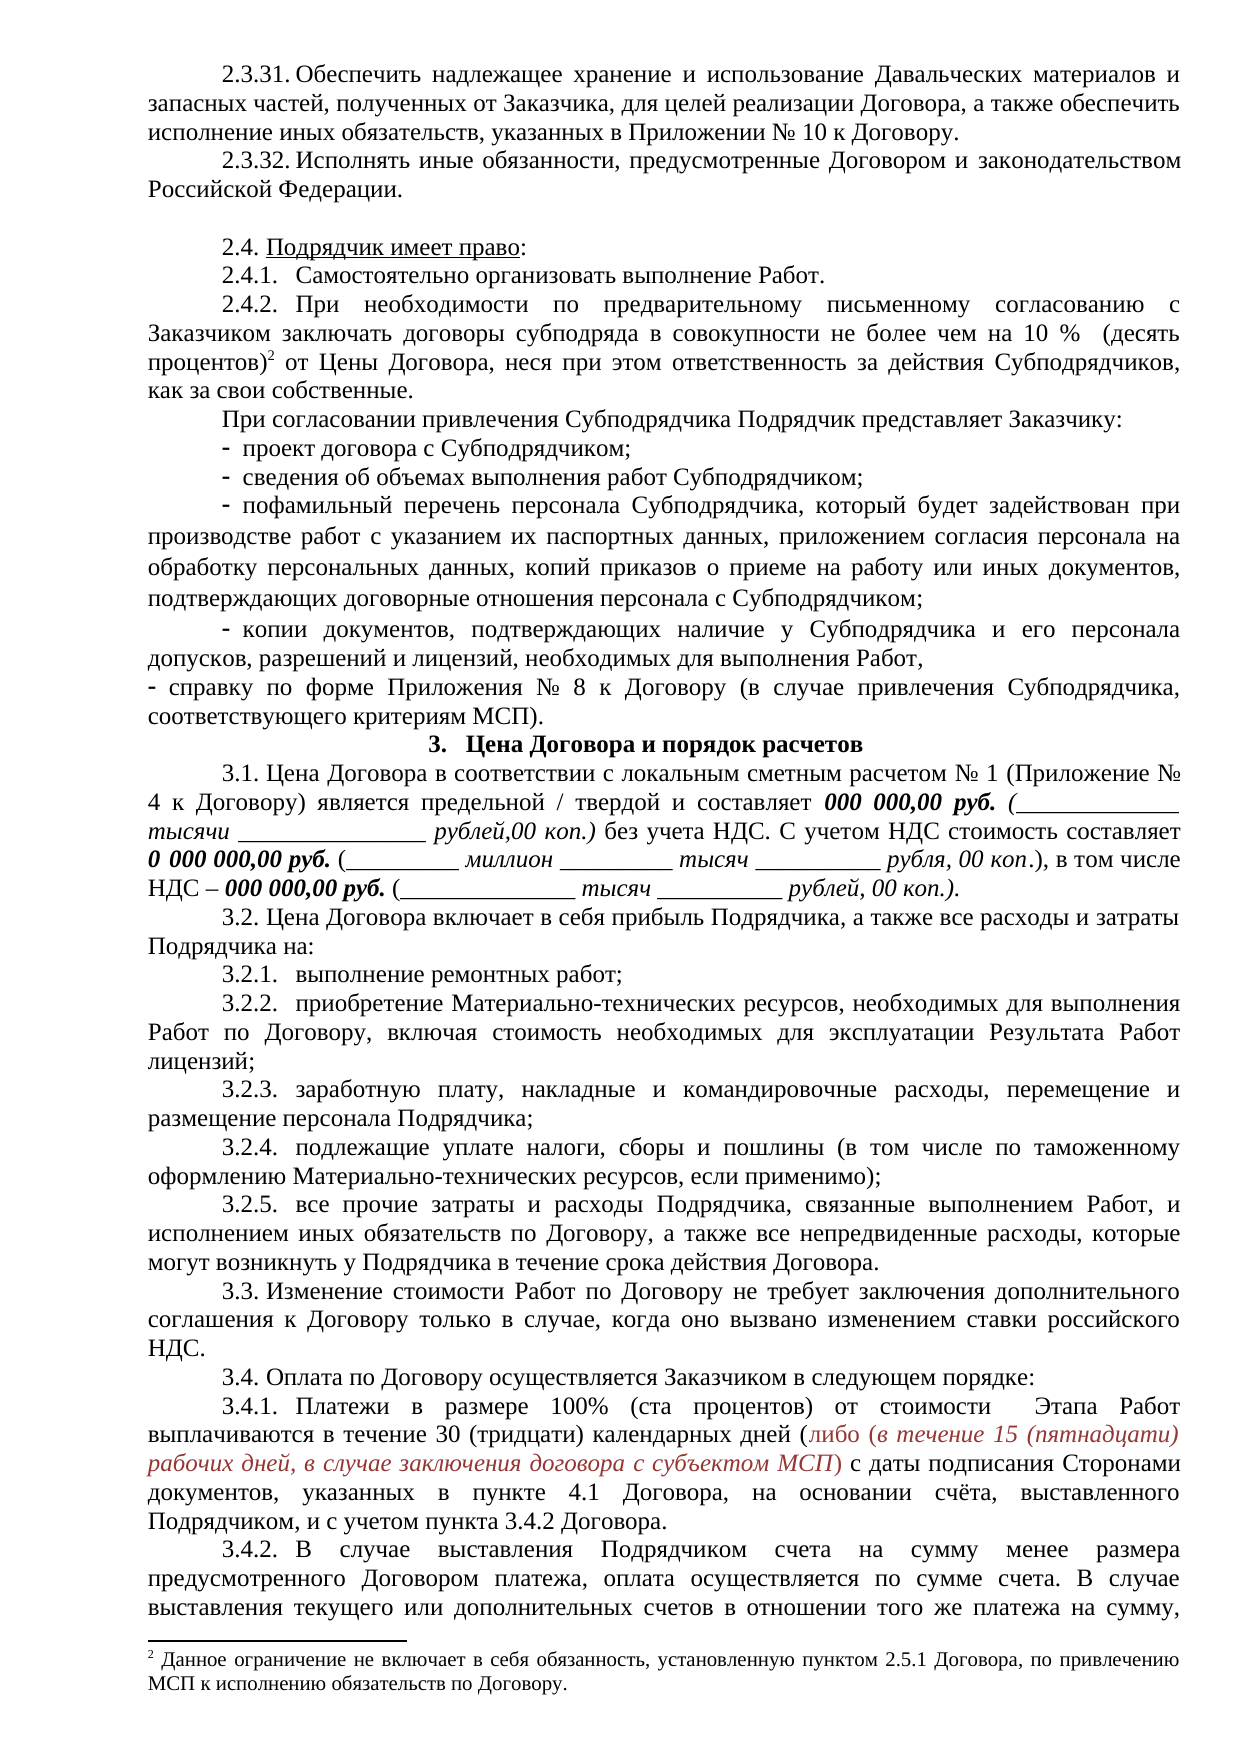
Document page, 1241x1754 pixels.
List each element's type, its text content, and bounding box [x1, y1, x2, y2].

list пофамильный перечень персонала Субподрядчика, который будет задействован при производстве работ с указанием их паспортных данных, приложением согласия персонала на обработку персональных данных, копий приказов о приеме на работу или иных документов, подтверждающих договорные отношения персонала с Субподрядчиком; [148, 490, 1181, 612]
list заработную плату, накладные и командировочные расходы, перемещение и размещение персонала Подрядчика; [148, 1074, 1181, 1132]
list проект договора с Субподрядчиком; [148, 433, 1181, 462]
list При необходимости по предварительному письменному согласованию с Заказчиком заключать договоры субподряда в совокупности не более чем на 10 % (десять процентов) от Цены Договора, неся при этом ответственность за действия Субподрядчиков, как за свои собственные. [148, 289, 1181, 404]
list Платежи в размере 100% (ста процентов) от стоимости Этапа Работ выплачиваются в течение 30 (тридцати) календарных дней (либо (в течение 15 (пятнадцати) рабочих дней, в случае заключения договора с субъектом МСП) с даты подписания Сторонами документов, указанных в пункте 4.1 Договора, на основании счёта, выставленного Подрядчиком, и с учетом пункта 3.4.2 Договора. [148, 1391, 1181, 1534]
list Подрядчик имеет право: [148, 232, 1181, 260]
list Исполнять иные обязанности, предусмотренные Договором и законодательством Российской Федерации. [148, 145, 1181, 203]
list приобретение Материально-технических ресурсов, необходимых для выполнения Работ по Договору, включая стоимость необходимых для эксплуатации Результата Работ лицензий; [148, 988, 1181, 1074]
list подлежащие уплате налоги, сборы и пошлины (в том числе по таможенному оформлению Материально-технических ресурсов, если применимо); [148, 1132, 1181, 1189]
list все прочие затраты и расходы Подрядчика, связанные выполнением Работ, и исполнением иных обязательств по Договору, а также все непредвиденные расходы, которые могут возникнуть у Подрядчика в течение срока действия Договора. [148, 1189, 1181, 1276]
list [148, 1534, 1181, 1621]
list сведения об объемах выполнения работ Субподрядчиком; [148, 462, 1181, 490]
list справку по форме Приложения № 8 к Договору (в случае привлечения Субподрядчика, соответствующего критериям МСП). [148, 672, 1181, 729]
list Обеспечить надлежащее хранение и использование Давальческих материалов и запасных частей, полученных от Заказчика, для целей реализации Договора, а также обеспечить исполнение иных обязательств, указанных в Приложении № 10 к Договору. [148, 59, 1181, 145]
list Цена Договора включает в себя прибыль Подрядчика, а также все расходы и затраты Подрядчика на: [148, 902, 1181, 959]
list При согласовании привлечения Субподрядчика Подрядчик представляет Заказчику: [148, 404, 1181, 433]
list Цена Договора и порядок расчетов [110, 729, 1181, 758]
list Изменение стоимости Работ по Договору не требует заключения дополнительного соглашения к Договору только в случае, когда оно вызвано изменением ставки российского НДС. [148, 1276, 1181, 1362]
list выполнение ремонтных работ; [148, 959, 1181, 988]
list Оплата по Договору осуществляется Заказчиком в следующем порядке: [148, 1362, 1181, 1391]
list Самостоятельно организовать выполнение Работ. [148, 260, 1181, 289]
list копии документов, подтверждающих наличие у Субподрядчика и его персонала допусков, разрешений и лицензий, необходимых для выполнения Работ, [148, 614, 1181, 672]
list Цена Договора в соответствии с локальным сметным расчетом № 1 (Приложение № 4 к Договору) является предельной / твердой и составляет 000 000,00 руб. (_____________ тысячи _______________ рублей,00 коп.) без учета НДС. С учетом НДС стоимость составляет 0 000 000,00 руб. (_________ миллион _________ тысяч __________ рубля, 00 коп.), в том числе НДС – 000 000,00 руб. (______________ тысяч __________ рублей, 00 коп.). [148, 758, 1181, 902]
